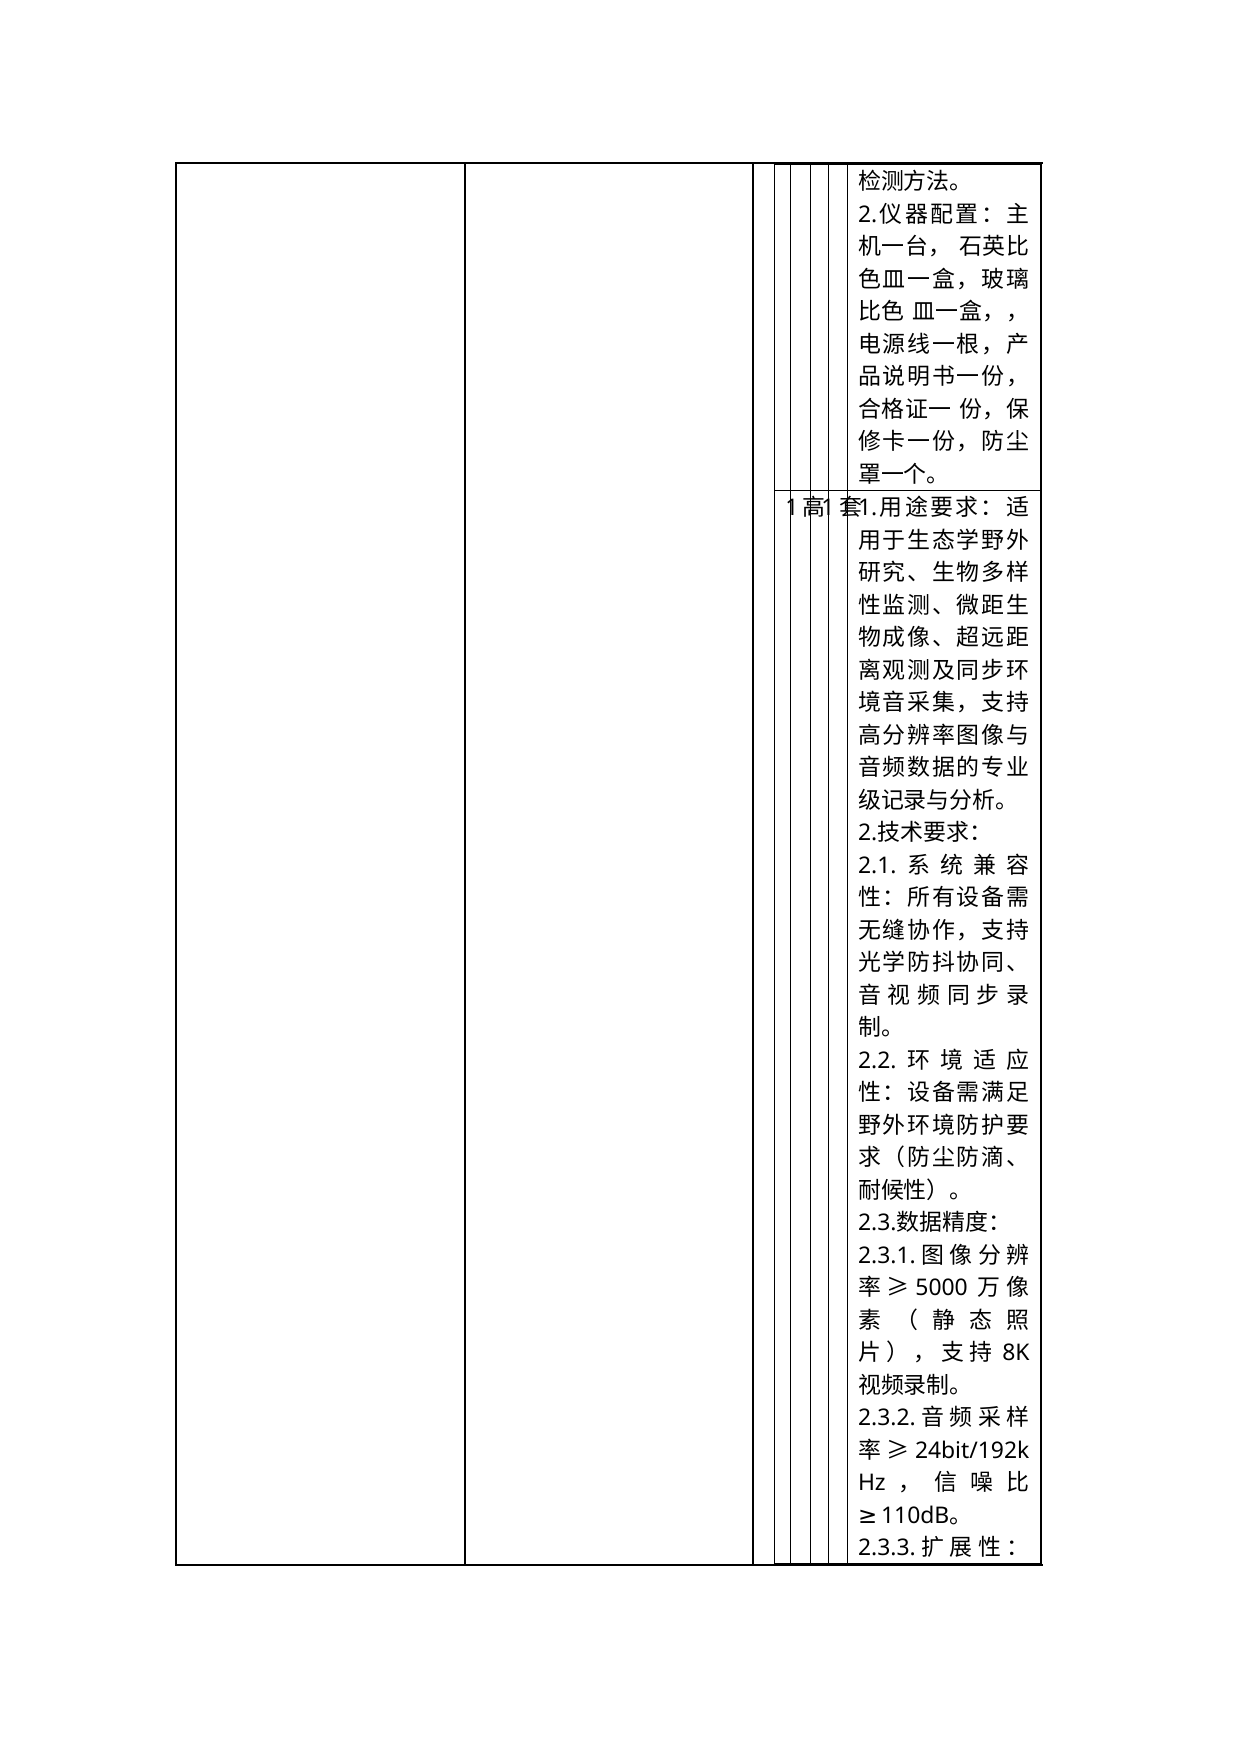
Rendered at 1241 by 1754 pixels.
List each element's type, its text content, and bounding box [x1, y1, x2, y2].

table_cell [775, 165, 790, 490]
table_cell [791, 491, 810, 1563]
table_cell [466, 164, 752, 1564]
table_cell [791, 165, 810, 490]
table_cell [811, 491, 828, 1563]
table_cell [829, 491, 847, 1563]
table_cell [848, 491, 1040, 1563]
table_cell [754, 164, 774, 1564]
table_cell [829, 165, 847, 490]
table_cell [848, 165, 1040, 490]
table_cell [775, 491, 790, 1563]
table_cell [811, 165, 828, 490]
table_cell 1 [177, 164, 464, 1564]
